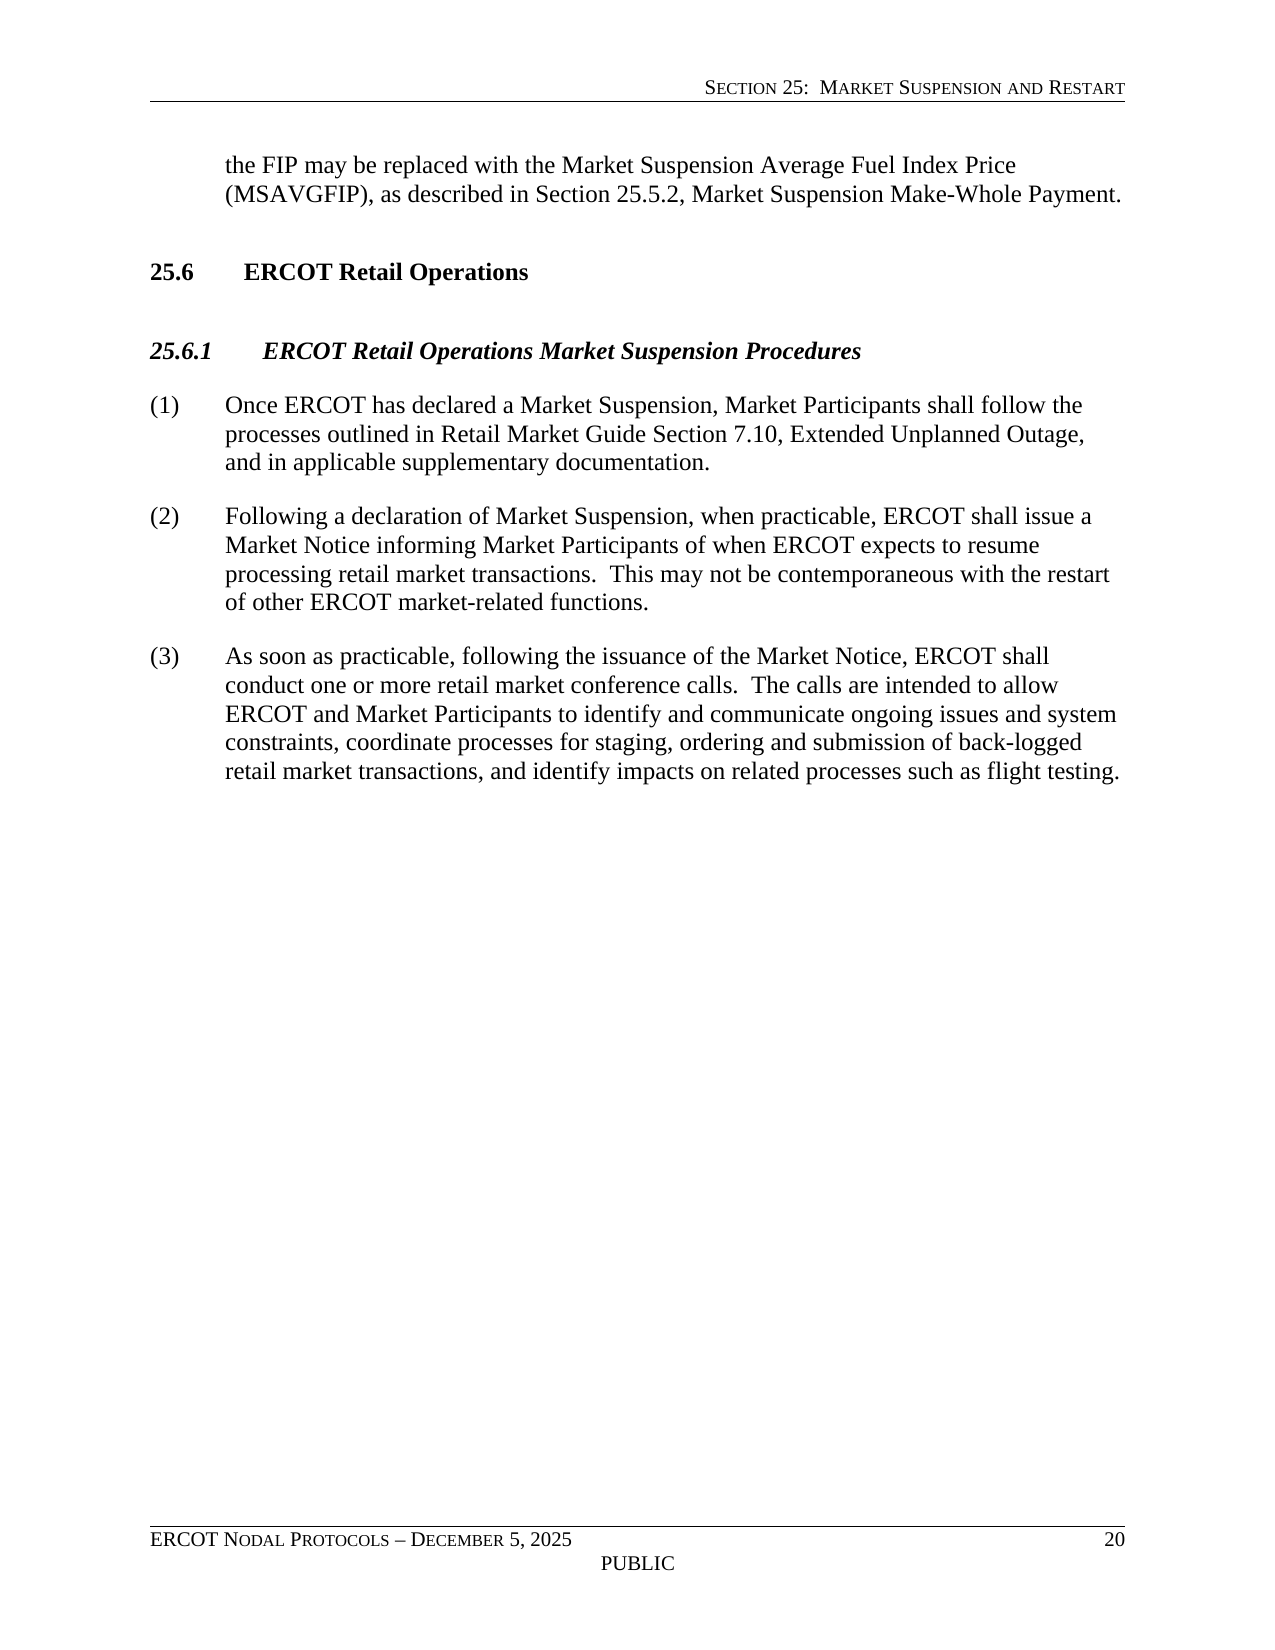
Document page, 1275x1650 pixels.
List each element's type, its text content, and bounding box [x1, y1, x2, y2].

text 25.6 ERCOT Retail Operations [150, 257, 1125, 286]
text (2) Following a declaration of Market Suspension, when practicable, ERCOT shall issue a Market Notice informing Market Participants of when ERCOT expects to resume processing retail market transactions. This may not be contemporaneous with the restart of other ERCOT market-related functions. [150, 501, 1125, 616]
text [150, 150, 1125, 207]
text 25.6.1 ERCOT Retail Operations Market Suspension Procedures [150, 336, 1125, 365]
text (3) As soon as practicable, following the issuance of the Market Notice, ERCOT shall conduct one or more retail market conference calls. The calls are intended to allow ERCOT and Market Participants to identify and communicate ongoing issues and system constraints, coordinate processes for staging, ordering and submission of back-logged retail market transactions, and identify impacts on related processes such as flight testing. [150, 641, 1125, 785]
text (1) Once ERCOT has declared a Market Suspension, Market Participants shall follow the processes outlined in Retail Market Guide Section 7.10, Extended Unplanned Outage, and in applicable supplementary documentation. [150, 390, 1125, 476]
